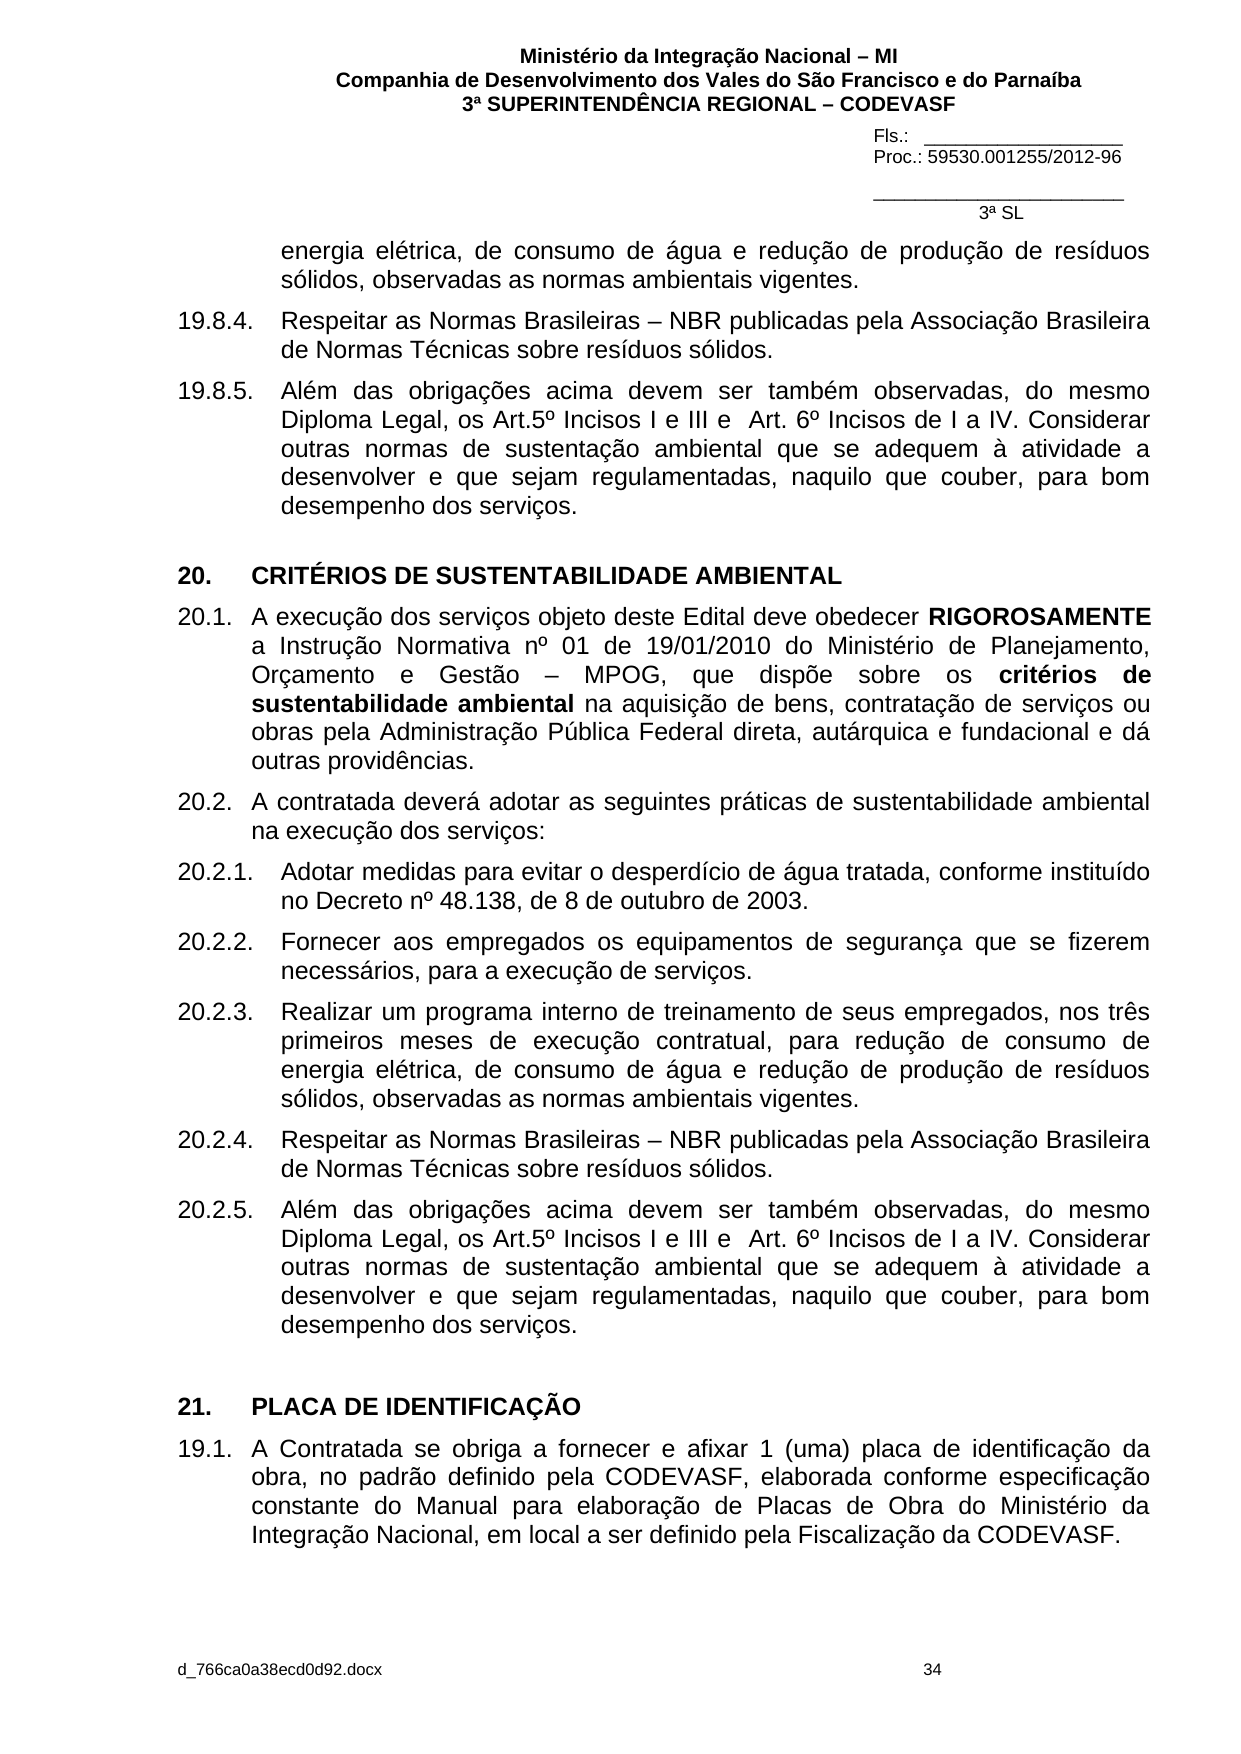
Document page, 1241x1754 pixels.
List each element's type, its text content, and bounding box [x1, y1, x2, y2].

list Respeitar as Normas Brasileiras – NBR publicadas pela Associação Brasileira de Normas Técnicas sobre resíduos sólidos. [177, 306, 1152, 363]
list Adotar medidas para evitar o desperdício de água tratada, conforme instituído no Decreto nº 48.138, de 8 de outubro de 2003. [177, 857, 1152, 915]
list Além das obrigações acima devem ser também observadas, do mesmo Diploma Legal, os Art.5º Incisos I e III e Art. 6º Incisos de I a IV. Considerar outras normas de sustentação ambiental que se adequem à atividade a desenvolver e que sejam regulamentadas, naquilo que couber, para bom desempenho dos serviços. [177, 376, 1152, 520]
list Fornecer aos empregados os equipamentos de segurança que se fizerem necessários, para a execução de serviços. [177, 927, 1152, 985]
text A contratada deverá adotar as seguintes práticas de sustentabilidade ambiental na execução dos serviços: [177, 787, 1152, 845]
list 19.1. A Contratada se obriga a fornecer e afixar 1 (uma) placa de identificação da obra, no padrão definido pela CODEVASF, elaborada conforme especificação constante do Manual para elaboração de Placas de Obra do Ministério da Integração Nacional, em local a ser definido pela Fiscalização da CODEVASF. [177, 1433, 1152, 1548]
list Respeitar as Normas Brasileiras – NBR publicadas pela Associação Brasileira de Normas Técnicas sobre resíduos sólidos. [177, 1125, 1152, 1182]
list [177, 236, 1152, 293]
text A execução dos serviços objeto deste Edital deve obedecer RIGOROSAMENTE a Instrução Normativa nº 01 de 19/01/2010 do Ministério de Planejamento, Orçamento e Gestão – MPOG, que dispõe sobre os critérios de sustentabilidade ambiental na aquisição de bens, contratação de serviços ou obras pela Administração Pública Federal direta, autárquica e fundacional e dá outras providências. [177, 602, 1152, 775]
list Além das obrigações acima devem ser também observadas, do mesmo Diploma Legal, os Art.5º Incisos I e III e Art. 6º Incisos de I a IV. Considerar outras normas de sustentação ambiental que se adequem à atividade a desenvolver e que sejam regulamentadas, naquilo que couber, para bom desempenho dos serviços. [177, 1195, 1152, 1338]
text PLACA DE IDENTIFICAÇÃO [177, 1392, 1152, 1421]
text CRITÉRIOS DE SUSTENTABILIDADE AMBIENTAL [177, 561, 1152, 590]
